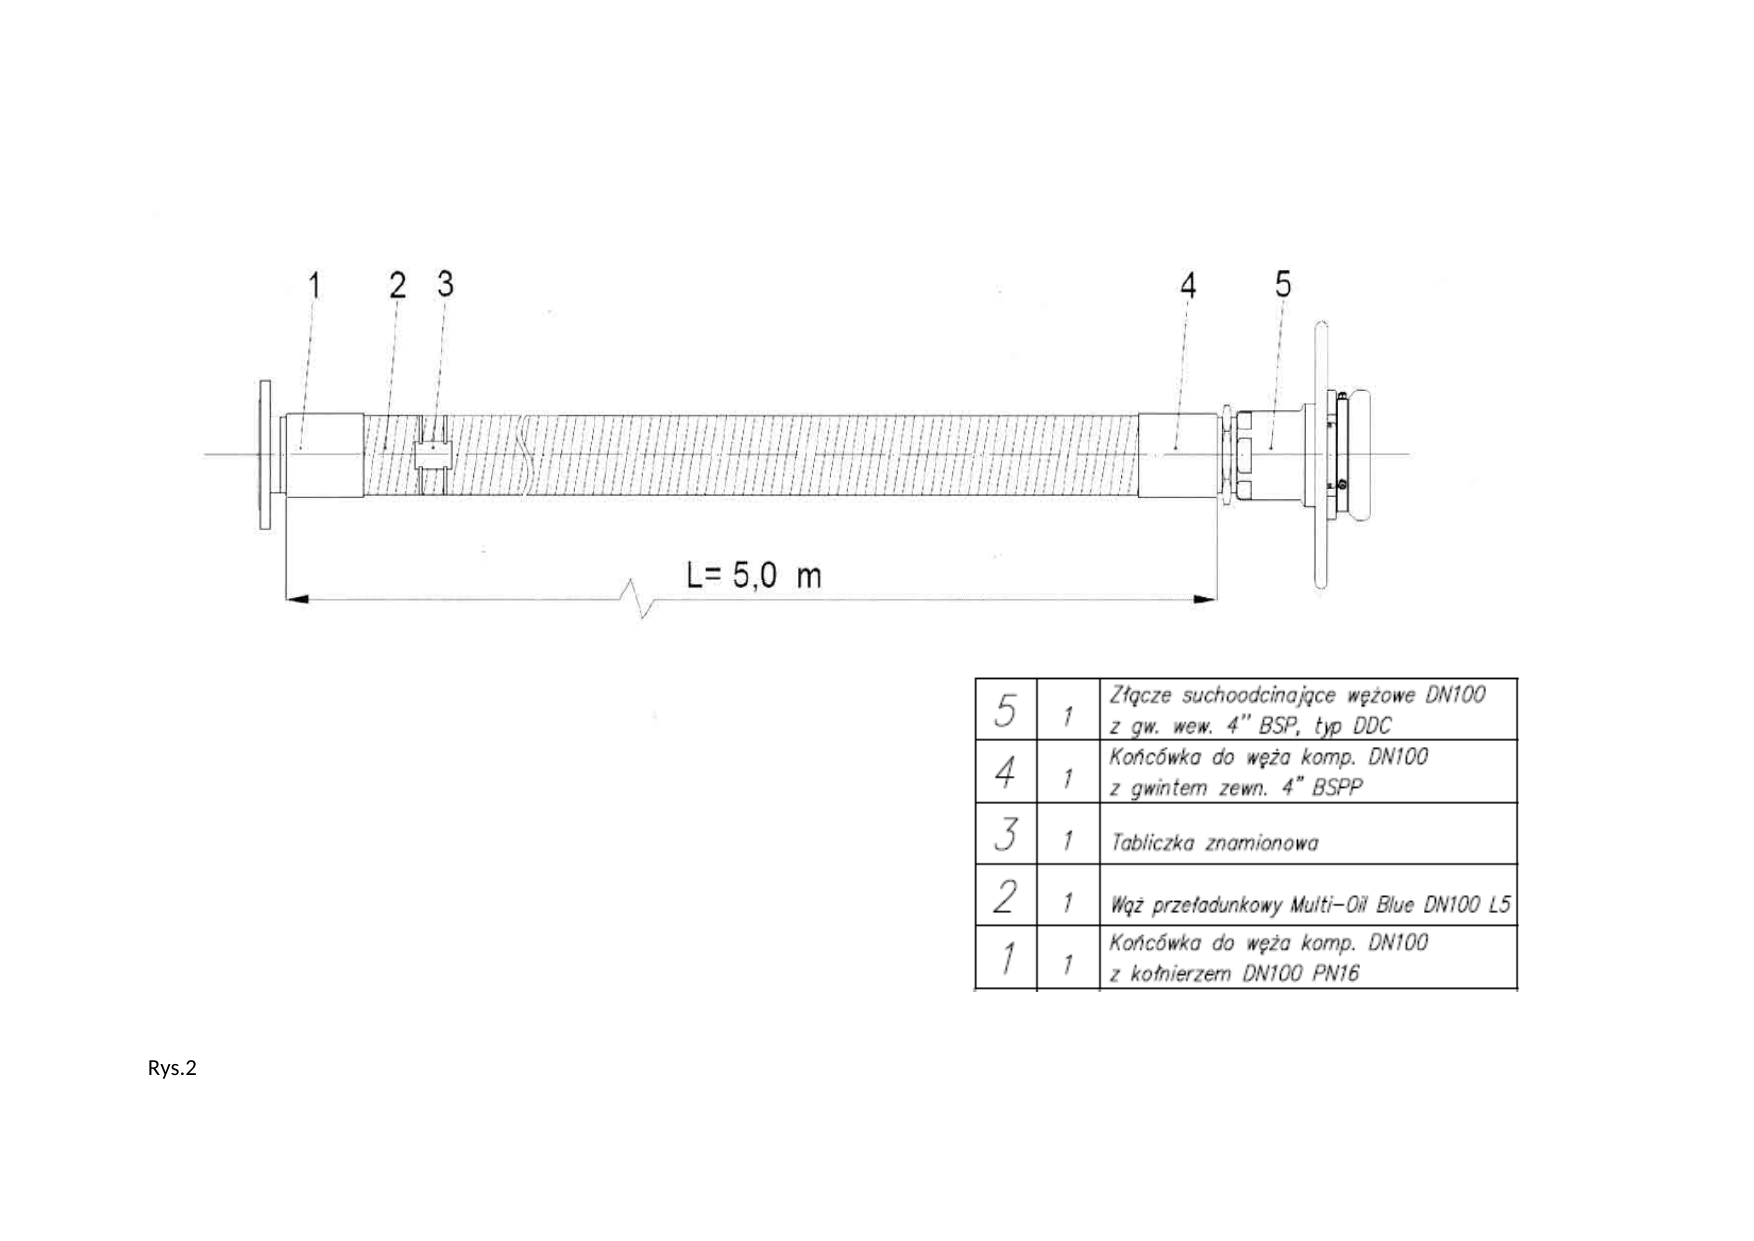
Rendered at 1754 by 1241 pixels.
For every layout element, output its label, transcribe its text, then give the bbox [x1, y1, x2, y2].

picture [147, 203, 1519, 992]
text Rys.2 [148, 1053, 1606, 1081]
